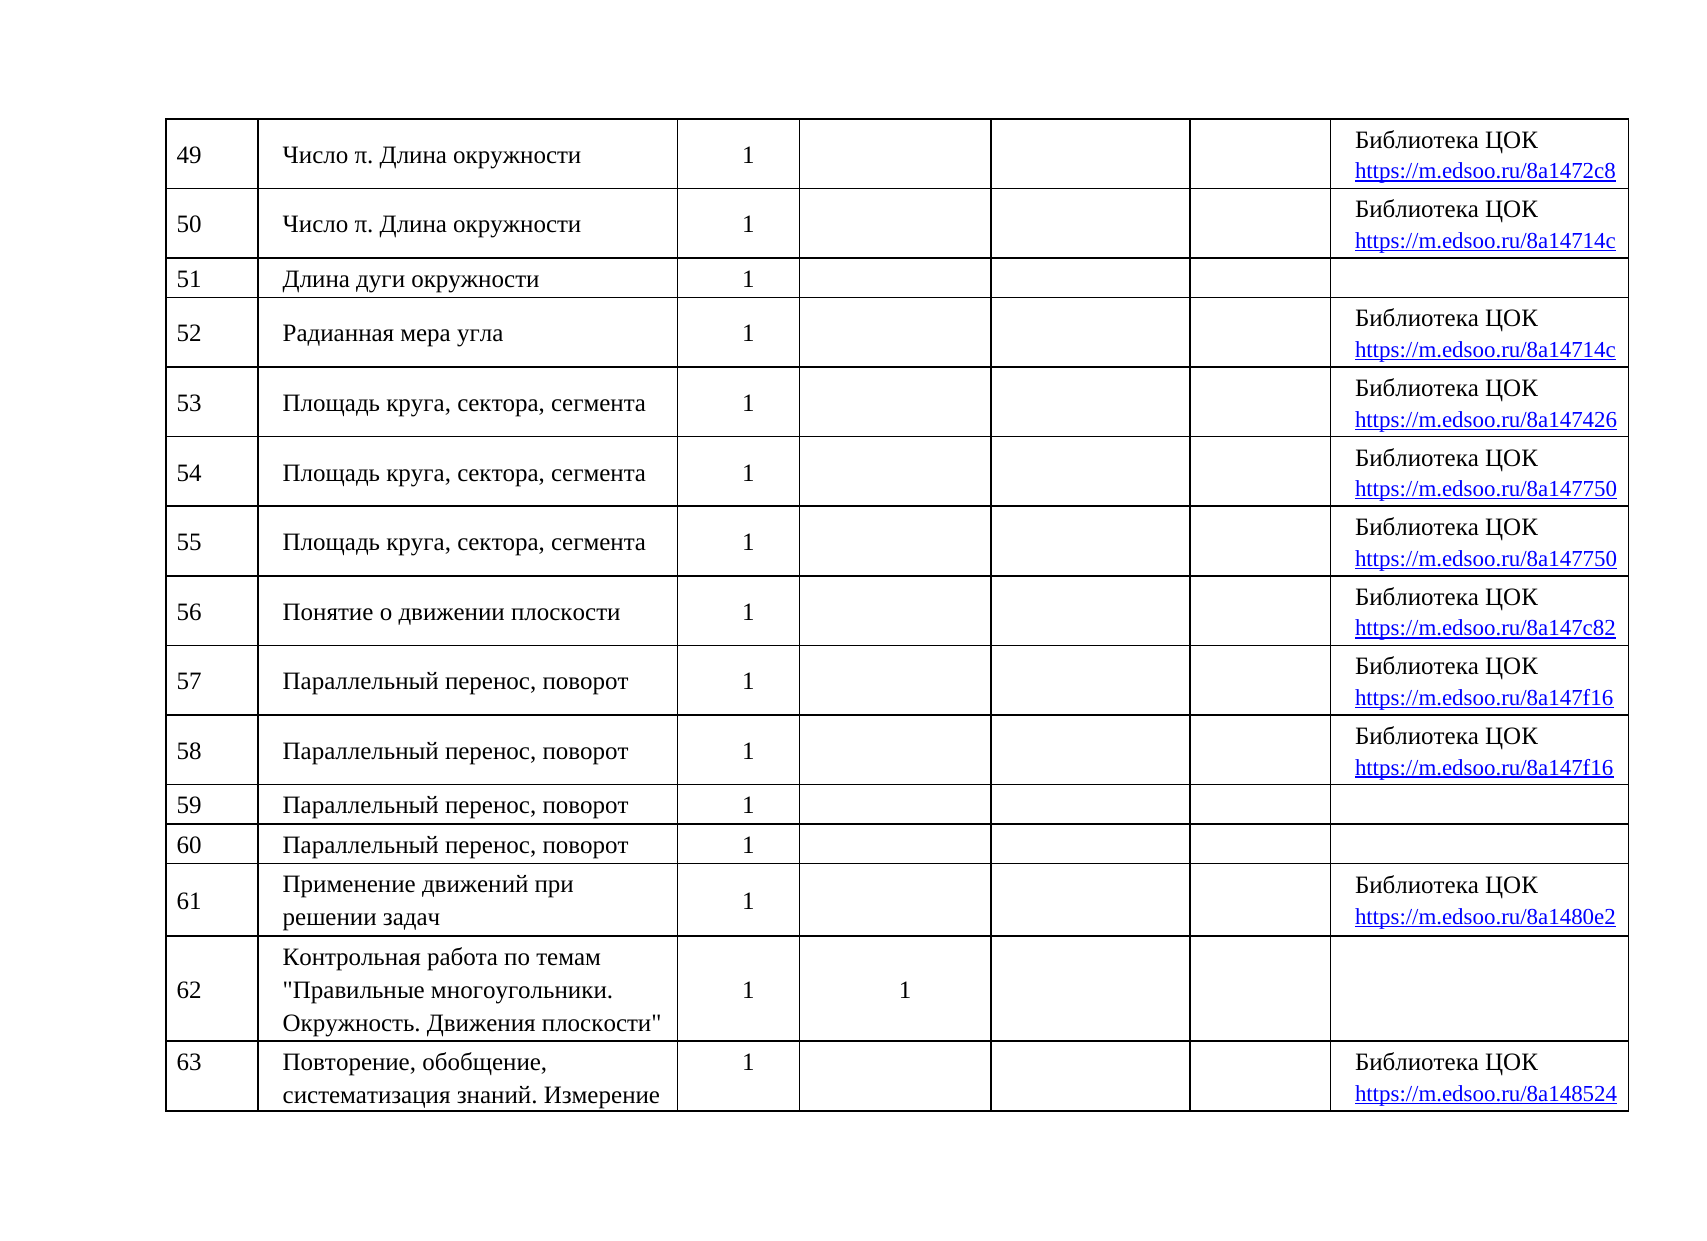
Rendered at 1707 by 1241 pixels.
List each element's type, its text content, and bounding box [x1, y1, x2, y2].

table_cell Библиотека ЦОК https://m.edsoo.ru/8a147f16 [1331, 646, 1628, 714]
table_cell [1191, 646, 1330, 714]
table_cell Библиотека ЦОК https://m.edsoo.ru/8a147c82 [1331, 577, 1628, 644]
table_cell Библиотека ЦОК https://m.edsoo.ru/8a147426 [1331, 368, 1628, 436]
table_cell Площадь круга, сектора, сегмента [259, 507, 677, 575]
table_cell [800, 864, 990, 935]
table_cell 1 [678, 298, 799, 366]
table_cell 1 [678, 716, 799, 784]
table_cell [800, 716, 990, 784]
table_cell Параллельный перенос, поворот [259, 825, 677, 862]
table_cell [1331, 1042, 1628, 1110]
table_cell [800, 785, 990, 823]
table_cell Библиотека ЦОК https://m.edsoo.ru/8a1480e2 [1331, 864, 1628, 935]
table_cell 59 [167, 785, 257, 823]
table_cell [800, 646, 990, 714]
table_cell [800, 120, 990, 188]
table_cell [992, 577, 1189, 644]
table_cell 54 [167, 437, 257, 505]
table_cell 1 [678, 189, 799, 257]
table_cell Число π. Длина окружности [259, 120, 677, 188]
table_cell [259, 1042, 677, 1110]
table_cell [1191, 825, 1330, 862]
table_cell Библиотека ЦОК https://m.edsoo.ru/8a147f16 [1331, 716, 1628, 784]
table_cell Библиотека ЦОК https://m.edsoo.ru/8a147750 [1331, 507, 1628, 575]
table_cell [992, 864, 1189, 935]
table_cell Число π. Длина окружности [259, 189, 677, 257]
table_cell [992, 368, 1189, 436]
table_cell [1191, 298, 1330, 366]
table_cell Радианная мера угла [259, 298, 677, 366]
table_cell Параллельный перенос, поворот [259, 646, 677, 714]
table_cell [1191, 507, 1330, 575]
table_cell [992, 937, 1189, 1040]
table_cell 62 [167, 937, 257, 1040]
table_cell 60 [167, 825, 257, 862]
table_cell 57 [167, 646, 257, 714]
table_cell 1 [678, 646, 799, 714]
table_cell 1 [678, 259, 799, 297]
table_cell Площадь круга, сектора, сегмента [259, 437, 677, 505]
table_cell 1 [800, 937, 990, 1040]
table_cell Контрольная работа по темам "Правильные многоугольники. Окружность. Движения плоскости" [259, 937, 677, 1040]
table_cell [1191, 368, 1330, 436]
table_cell 55 [167, 507, 257, 575]
table_cell [1191, 189, 1330, 257]
table_cell Применение движений при решении задач [259, 864, 677, 935]
table_cell 1 [678, 785, 799, 823]
table_cell 1 [678, 507, 799, 575]
table_cell [1331, 259, 1628, 297]
table_cell 49 [167, 120, 257, 188]
table_cell [1191, 864, 1330, 935]
table_cell Длина дуги окружности [259, 259, 677, 297]
table_cell 56 [167, 577, 257, 644]
table_cell [1331, 825, 1628, 862]
table_cell [800, 577, 990, 644]
table_cell Библиотека ЦОК https://m.edsoo.ru/8a1472c8 [1331, 120, 1628, 188]
table_cell [1191, 120, 1330, 188]
table_cell 50 [167, 189, 257, 257]
table_cell [992, 298, 1189, 366]
table_cell 1 [678, 368, 799, 436]
table_cell 1 [678, 577, 799, 644]
table_cell [1331, 937, 1628, 1040]
table_cell [1191, 1042, 1330, 1110]
table_cell [1191, 259, 1330, 297]
table_cell [800, 259, 990, 297]
table_cell Библиотека ЦОК https://m.edsoo.ru/8a147750 [1331, 437, 1628, 505]
table_cell 1 [678, 1042, 799, 1110]
table_cell 63 [167, 1042, 257, 1110]
table_cell [800, 825, 990, 862]
table_cell 52 [167, 298, 257, 366]
table_cell [992, 716, 1189, 784]
table_cell 53 [167, 368, 257, 436]
table_cell Параллельный перенос, поворот [259, 785, 677, 823]
table_cell [992, 259, 1189, 297]
table_cell Площадь круга, сектора, сегмента [259, 368, 677, 436]
table_cell [992, 189, 1189, 257]
table_cell [992, 507, 1189, 575]
table_cell [1191, 437, 1330, 505]
table_cell [800, 189, 990, 257]
table_cell [1331, 785, 1628, 823]
table_cell 1 [678, 864, 799, 935]
table_cell [992, 1042, 1189, 1110]
table_cell Параллельный перенос, поворот [259, 716, 677, 784]
table_cell [992, 785, 1189, 823]
table_cell [800, 298, 990, 366]
table_cell Библиотека ЦОК https://m.edsoo.ru/8a14714c [1331, 189, 1628, 257]
table_cell Библиотека ЦОК https://m.edsoo.ru/8a14714c [1331, 298, 1628, 366]
table_cell 51 [167, 259, 257, 297]
table_cell 1 [678, 120, 799, 188]
table_cell 1 [678, 437, 799, 505]
table_cell 58 [167, 716, 257, 784]
table_cell [992, 120, 1189, 188]
table_cell [800, 507, 990, 575]
table_cell 1 [678, 825, 799, 862]
table_cell [992, 825, 1189, 862]
table_cell [992, 646, 1189, 714]
table_cell 61 [167, 864, 257, 935]
table_cell [800, 1042, 990, 1110]
table_cell [1191, 937, 1330, 1040]
table_cell Понятие о движении плоскости [259, 577, 677, 644]
table_cell [1191, 785, 1330, 823]
table_cell [800, 368, 990, 436]
table_cell [992, 437, 1189, 505]
table_cell [800, 437, 990, 505]
table_cell [1191, 716, 1330, 784]
table_cell [1191, 577, 1330, 644]
table_cell 1 [678, 937, 799, 1040]
